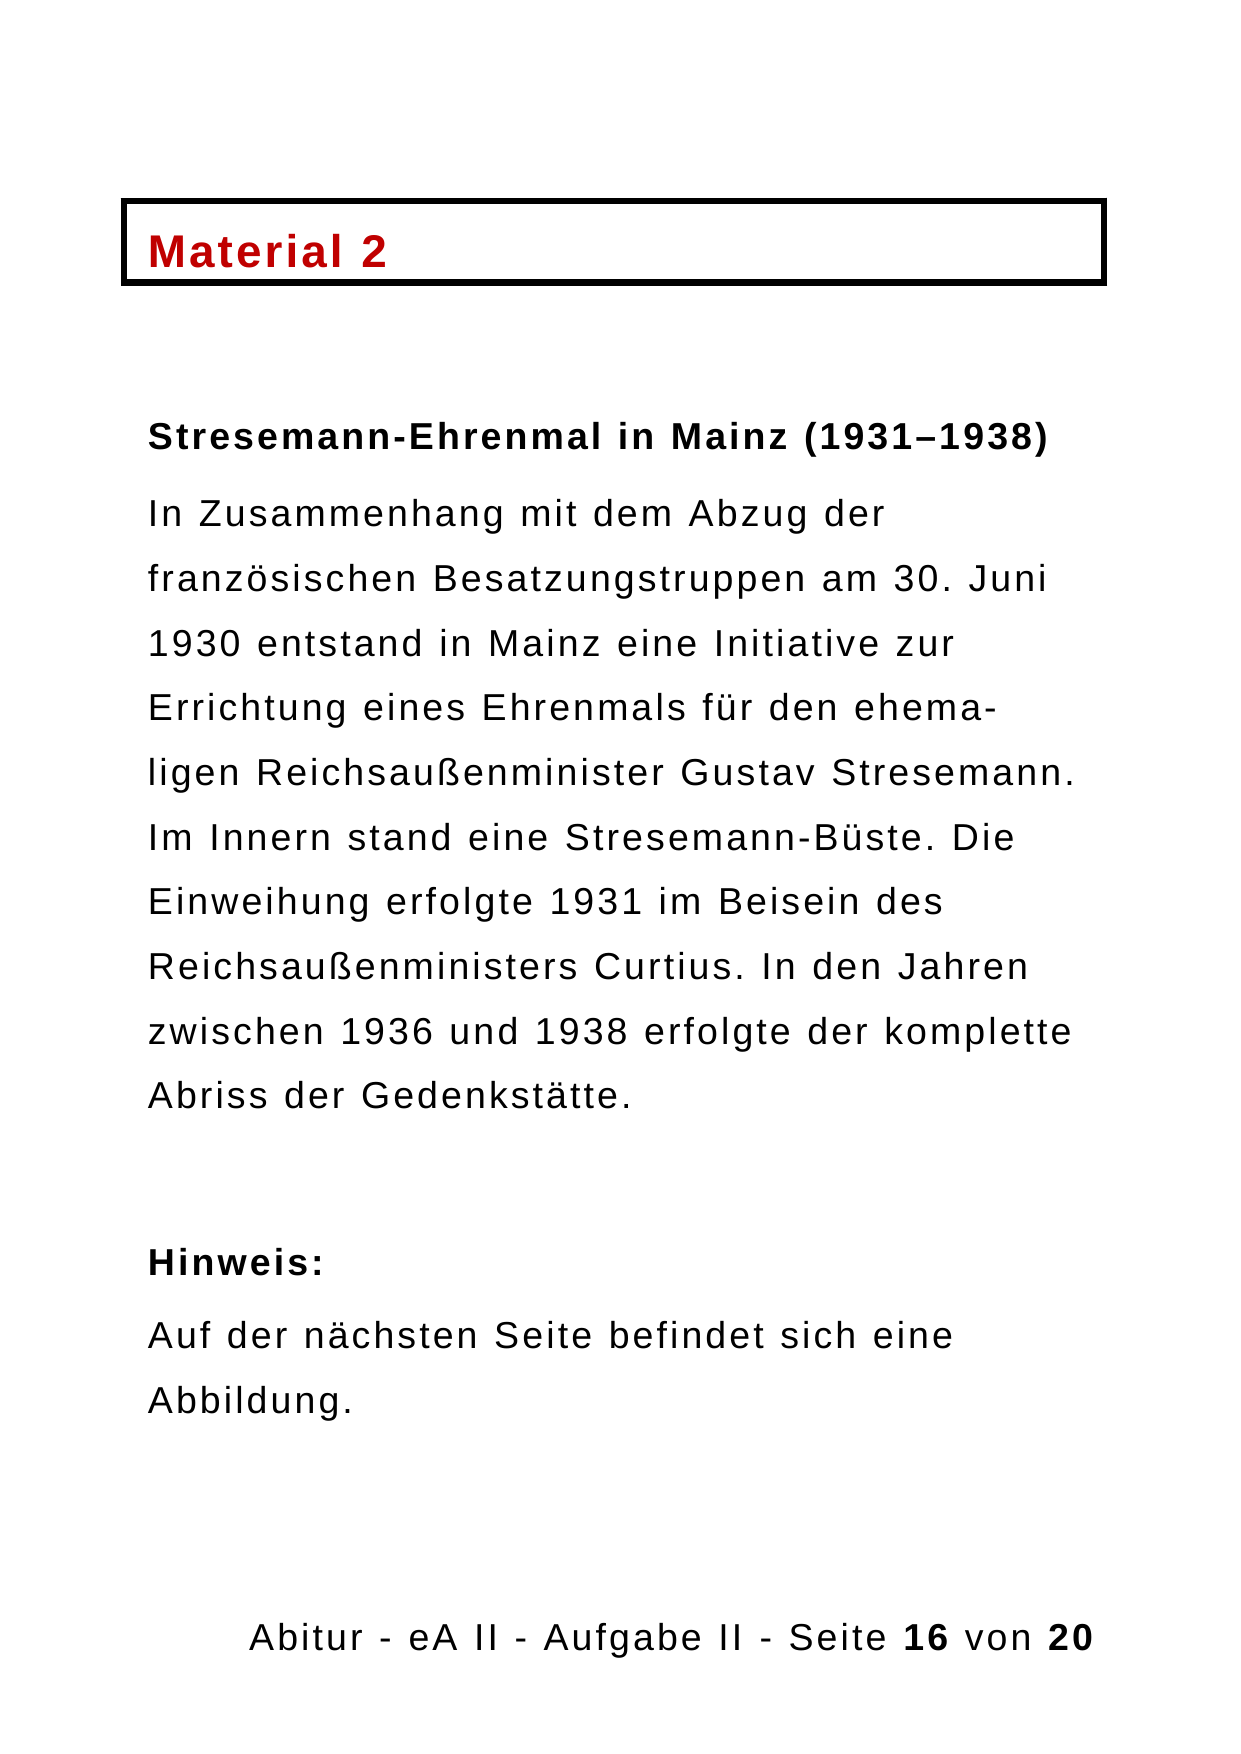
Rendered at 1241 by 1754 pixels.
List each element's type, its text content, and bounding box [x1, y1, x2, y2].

text Stresemann-Ehrenmal in Mainz (1931–1938) [148, 414, 1093, 457]
subtitle Material 2 [127, 204, 1101, 279]
text In Zusammenhang mit dem Abzug der französischen Besatzungstruppen am 30. Juni 1930 entstand in Mainz eine Initiative zur Errichtung eines Ehrenmals für den ehema-ligen Reichsaußenminister Gustav Stresemann. Im Innern stand eine Stresemann-Büste. Die Einweihung erfolgte 1931 im Beisein des Reichsaußenministers Curtius. In den Jahren zwischen 1936 und 1938 erfolgte der komplette Abriss der Gedenkstätte. [148, 491, 1093, 1117]
text Auf der nächsten Seite befindet sich eine Abbildung. [148, 1313, 1093, 1421]
subtitle Hinweis: [148, 1241, 1093, 1284]
